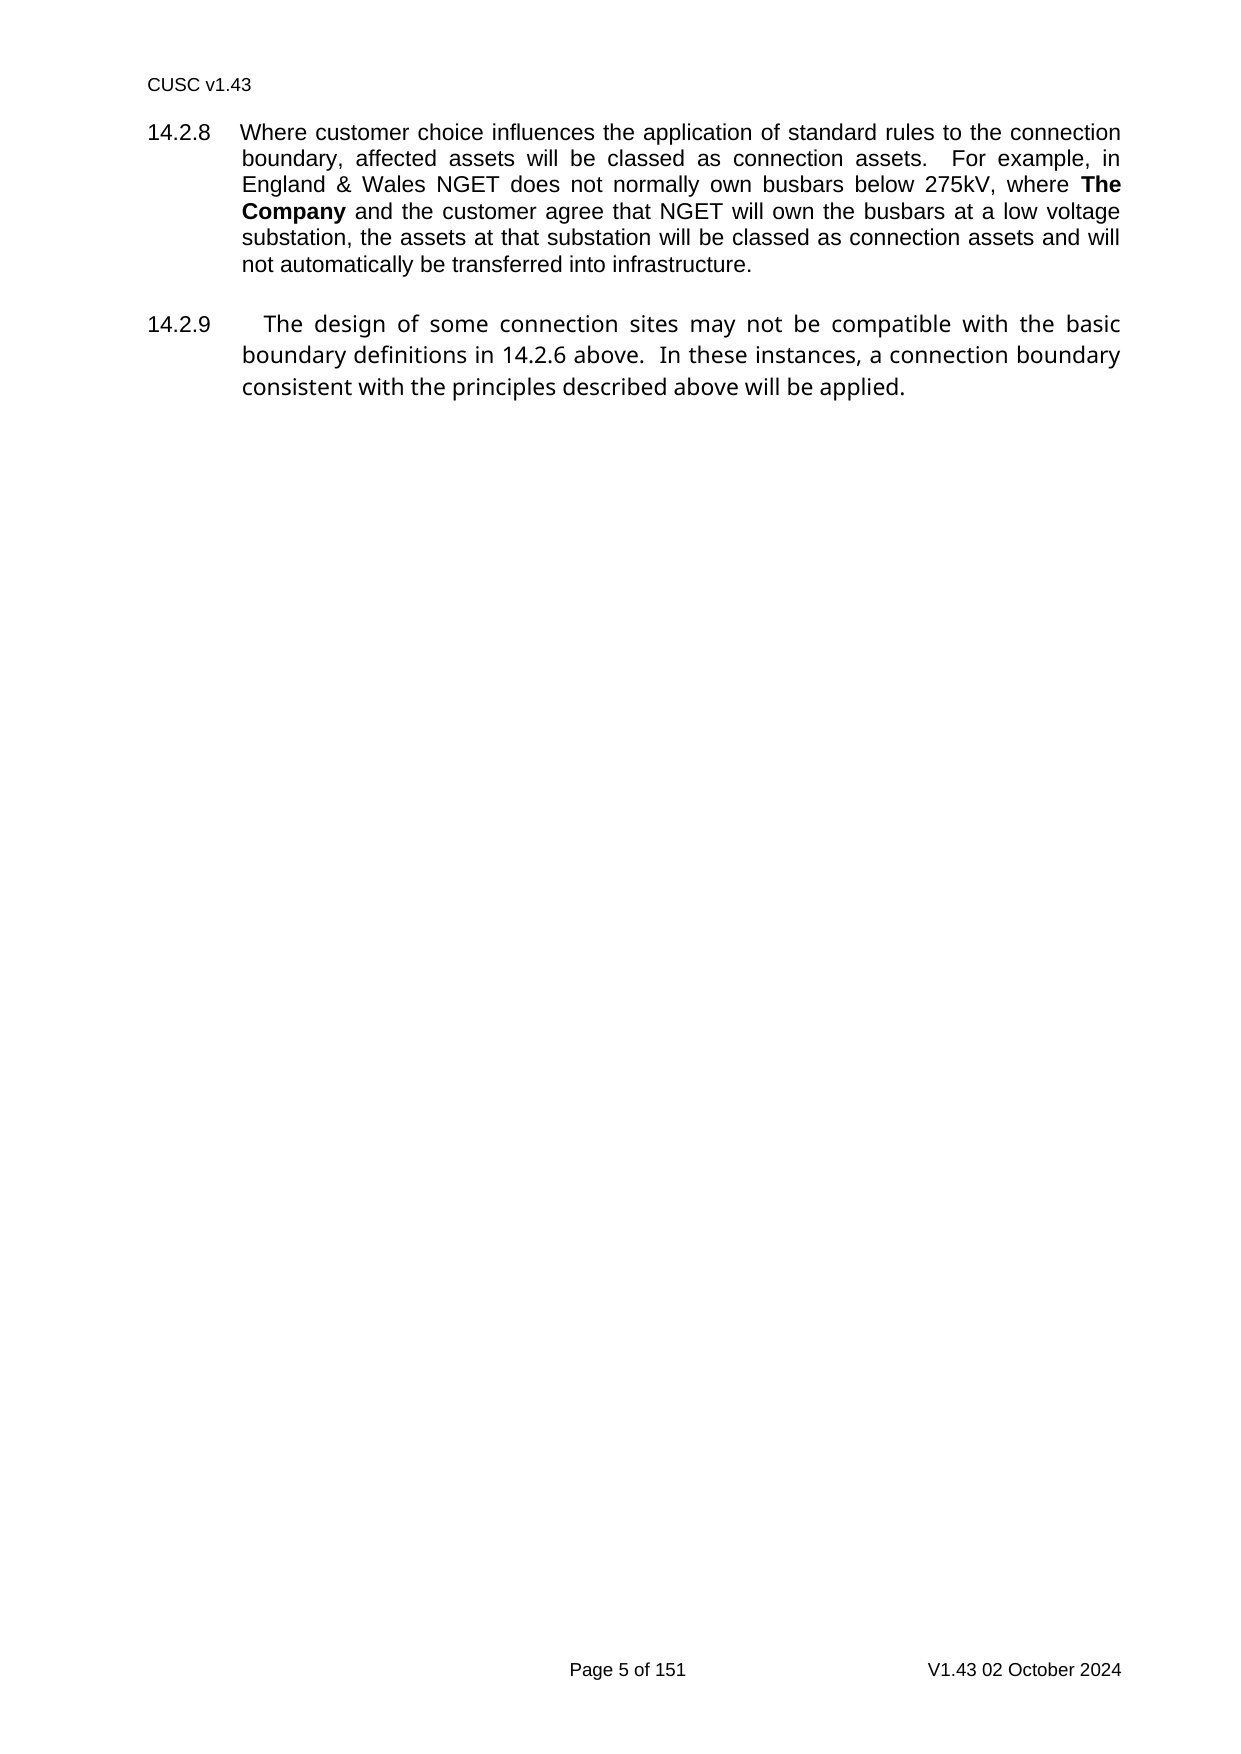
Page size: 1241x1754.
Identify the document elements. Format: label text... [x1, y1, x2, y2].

list Where customer choice influences the application of standard rules to the connection boundary, affected assets will be classed as connection assets. For example, in England & Wales NGET does not normally own busbars below 275kV, where The Company and the customer agree that NGET will own the busbars at a low voltage substation, the assets at that substation will be classed as connection assets and will not automatically be transferred into infrastructure. [147, 119, 1121, 277]
list The design of some connection sites may not be compatible with the basic boundary definitions in 14.2.6 above. In these instances, a connection boundary consistent with the principles described above will be applied. [147, 308, 1121, 402]
